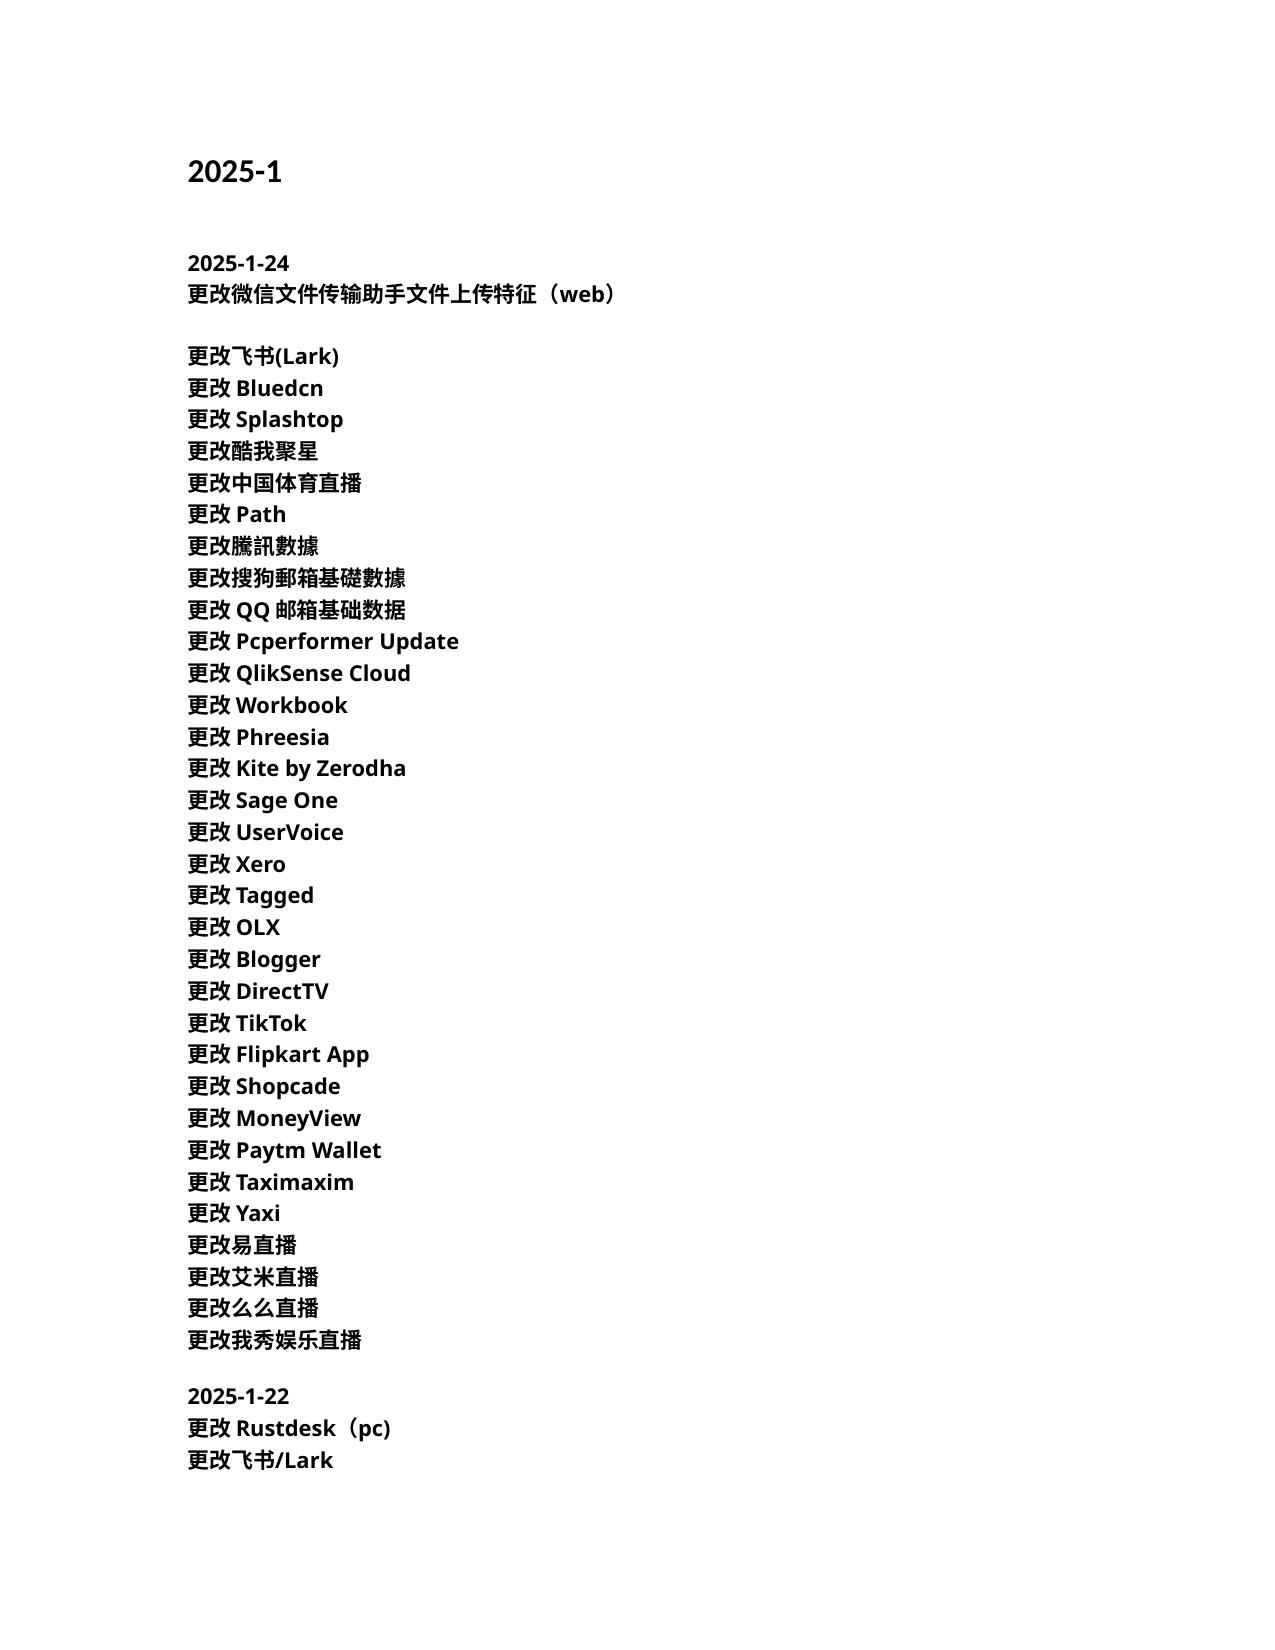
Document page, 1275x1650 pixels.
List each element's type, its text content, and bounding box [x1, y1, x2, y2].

text 更改中国体育直播 [187, 466, 1087, 497]
text 更改TikTok [187, 1006, 1087, 1037]
text 更改QlikSense Cloud [187, 656, 1087, 688]
text 更改Xero [187, 847, 1087, 878]
text 更改我秀娱乐直播 [187, 1323, 1087, 1355]
text 更改Splashtop [187, 402, 1087, 434]
text 更改Shopcade [187, 1069, 1087, 1101]
text 更改Yaxi [187, 1196, 1087, 1228]
text 更改MoneyView [187, 1101, 1087, 1133]
text 更改Tagged [187, 878, 1087, 910]
text 更改飞书/Lark [187, 1443, 1087, 1475]
text 更改Flipkart App [187, 1037, 1087, 1069]
text 更改Taximaxim [187, 1164, 1087, 1196]
text 更改UserVoice [187, 815, 1087, 847]
text 更改飞书(Lark) [187, 339, 1087, 371]
text 更改Paytm Wallet [187, 1133, 1087, 1164]
text 更改Pcperformer Update [187, 624, 1087, 656]
text 更改微信文件传输助手文件上传特征（web） [187, 277, 1087, 309]
text 更改Blogger [187, 942, 1087, 974]
text 更改Path [187, 497, 1087, 529]
text 更改酷我聚星 [187, 434, 1087, 466]
text 更改OLX [187, 910, 1087, 942]
text 更改易直播 [187, 1228, 1087, 1260]
text 更改Sage One [187, 783, 1087, 815]
text 更改QQ邮箱基础数据 [187, 593, 1087, 624]
text 更改搜狗郵箱基礎數據 [187, 561, 1087, 593]
text 更改艾米直播 [187, 1260, 1087, 1291]
text 更改么么直播 [187, 1291, 1087, 1323]
text 2025-1-24 [187, 247, 1087, 277]
text 更改騰訊數據 [187, 529, 1087, 561]
text 2025-1-22 [187, 1381, 1087, 1411]
text 更改DirectTV [187, 974, 1087, 1006]
text 更改Workbook [187, 688, 1087, 720]
text 更改Bluedcn [187, 371, 1087, 402]
text 更改Kite by Zerodha [187, 751, 1087, 783]
subtitle 2025-1 [187, 150, 1087, 191]
text 更改Phreesia [187, 720, 1087, 751]
text 更改Rustdesk（pc) [187, 1411, 1087, 1443]
